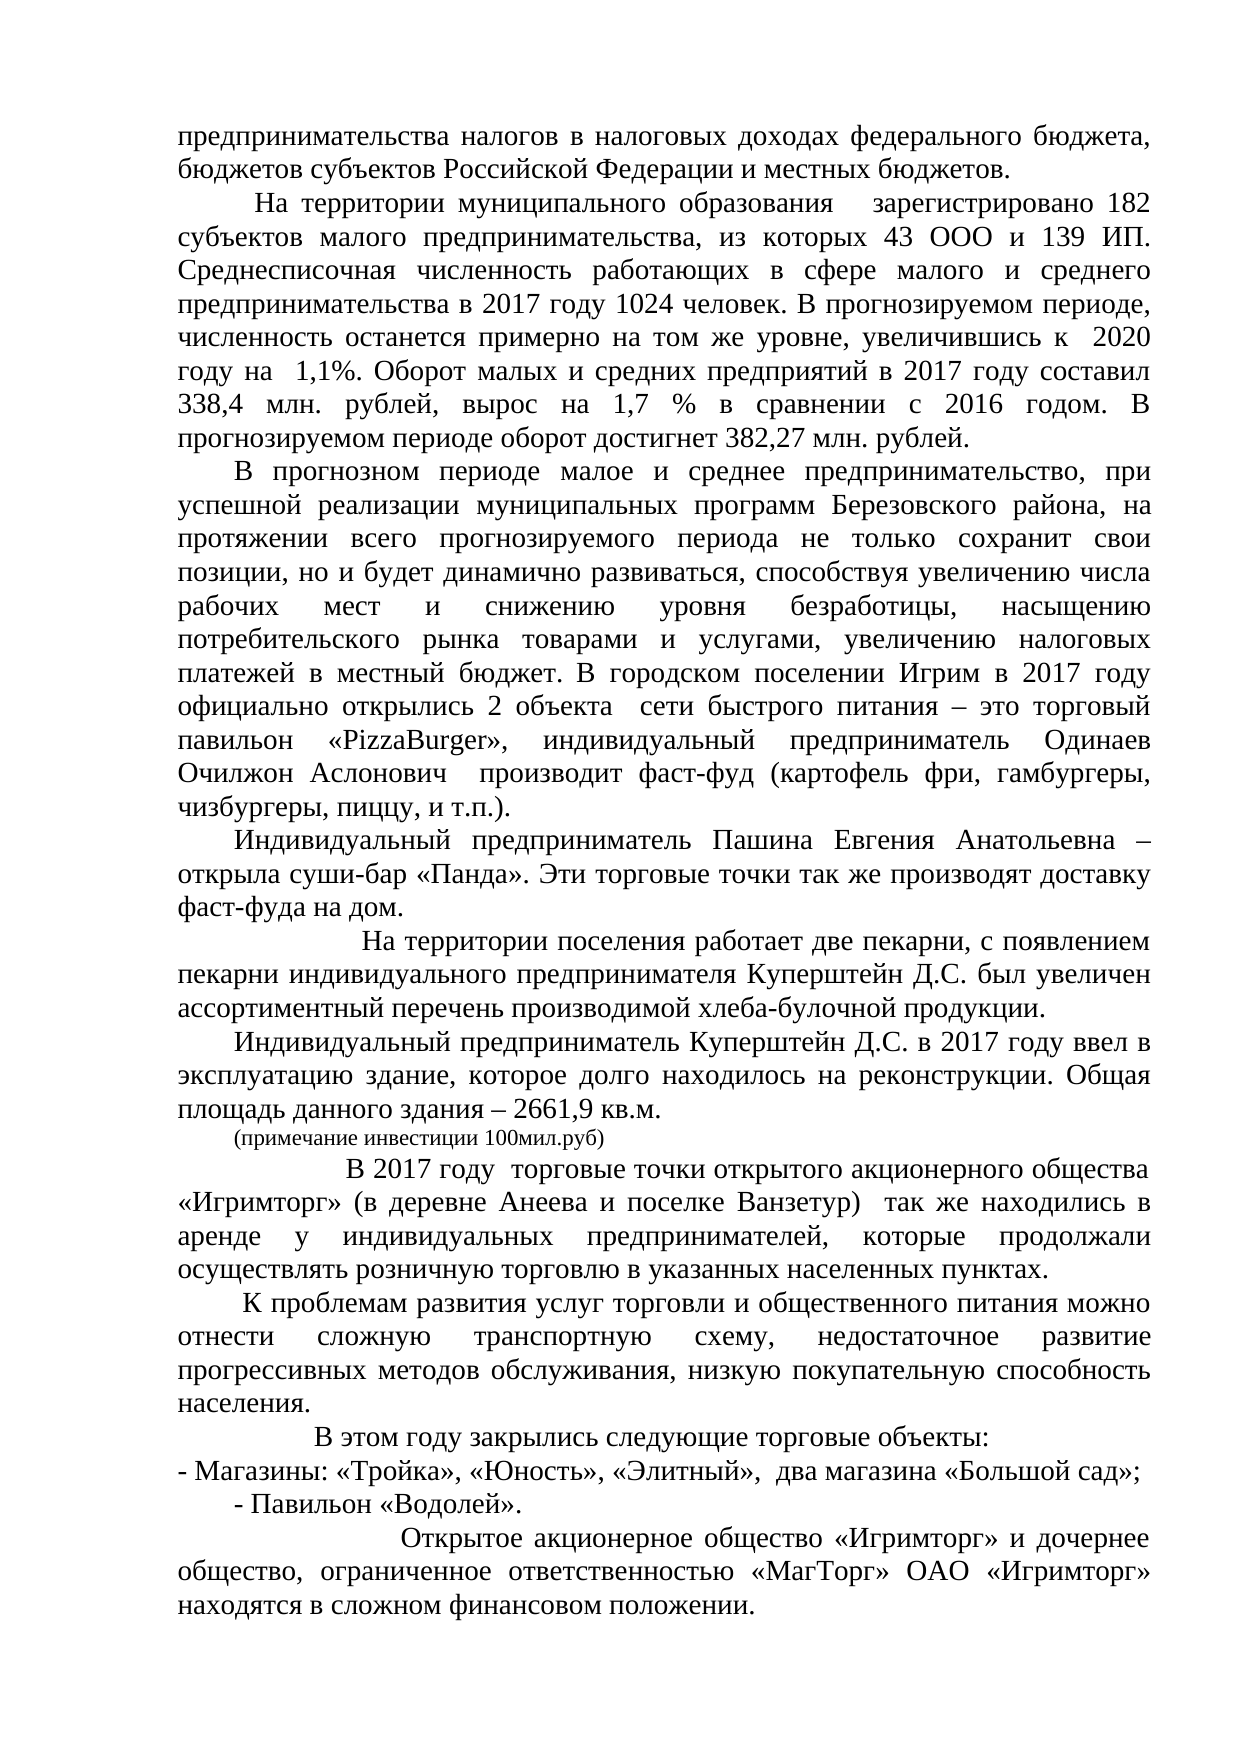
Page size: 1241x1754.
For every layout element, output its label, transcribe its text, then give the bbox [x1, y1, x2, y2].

text Индивидуальный предприниматель Пашина Евгения Анатольевна – открыла суши-бар «Панда». Эти торговые точки так же производят доставку фаст-фуда на дом. [177, 822, 1152, 923]
text - Магазины: «Тройка», «Юность», «Элитный», два магазина «Большой сад»; [177, 1453, 1152, 1486]
text Индивидуальный предприниматель Куперштейн Д.С. в 2017 году ввел в эксплуатацию здание, которое долго находилось на реконструкции. Общая площадь данного здания – 2661,9 кв.м. [177, 1024, 1152, 1124]
text В этом году закрылись следующие торговые объекты: [177, 1419, 1152, 1453]
text К проблемам развития услуг торговли и общественного питания можно отнести сложную транспортную схему, недостаточное развитие прогрессивных методов обслуживания, низкую покупательную способность населения. [177, 1285, 1152, 1419]
text На территории поселения работает две пекарни, с появлением пекарни индивидуального предпринимателя Куперштейн Д.С. был увеличен ассортиментный перечень производимой хлеба-булочной продукции. [177, 923, 1152, 1024]
text В прогнозном периоде малое и среднее предпринимательство, при успешной реализации муниципальных программ Березовского района, на протяжении всего прогнозируемого периода не только сохранит свои позиции, но и будет динамично развиваться, способствуя увеличению числа рабочих мест и снижению уровня безработицы, насыщению потребительского рынка товарами и услугами, увеличению налоговых платежей в местный бюджет. В городском поселении Игрим в 2017 году официально открылись 2 объекта сети быстрого питания – это торговый павильон «PizzaBurger», индивидуальный предприниматель Одинаев Очилжон Аслонович производит фаст-фуд (картофель фри, гамбургеры, чизбургеры, пиццу, и т.п.). [177, 453, 1152, 822]
text Открытое акционерное общество «Игримторг» и дочернее общество, ограниченное ответственностью «МагТорг» ОАО «Игримторг» находятся в сложном финансовом положении. [177, 1520, 1152, 1620]
text В 2017 году торговые точки открытого акционерного общества «Игримторг» (в деревне Анеева и поселке Ванзетур) так же находились в аренде у индивидуальных предпринимателей, которые продолжали осуществлять розничную торговлю в указанных населенных пунктах. [177, 1151, 1152, 1285]
text (примечание инвестиции 100мил.руб) [177, 1124, 1152, 1151]
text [177, 118, 1152, 185]
text - Павильон «Водолей». [177, 1486, 1152, 1520]
text На территории муниципального образования зарегистрировано 182 субъектов малого предпринимательства, из которых 43 ООО и 139 ИП. Среднесписочная численность работающих в сфере малого и среднего предпринимательства в 2017 году 1024 человек. В прогнозируемом периоде, численность останется примерно на том же уровне, увеличившись к 2020 году на 1,1%. Оборот малых и средних предприятий в 2017 году составил 338,4 млн. рублей, вырос на 1,7 % в сравнении с 2016 годом. В прогнозируемом периоде оборот достигнет 382,27 млн. рублей. [177, 185, 1152, 453]
